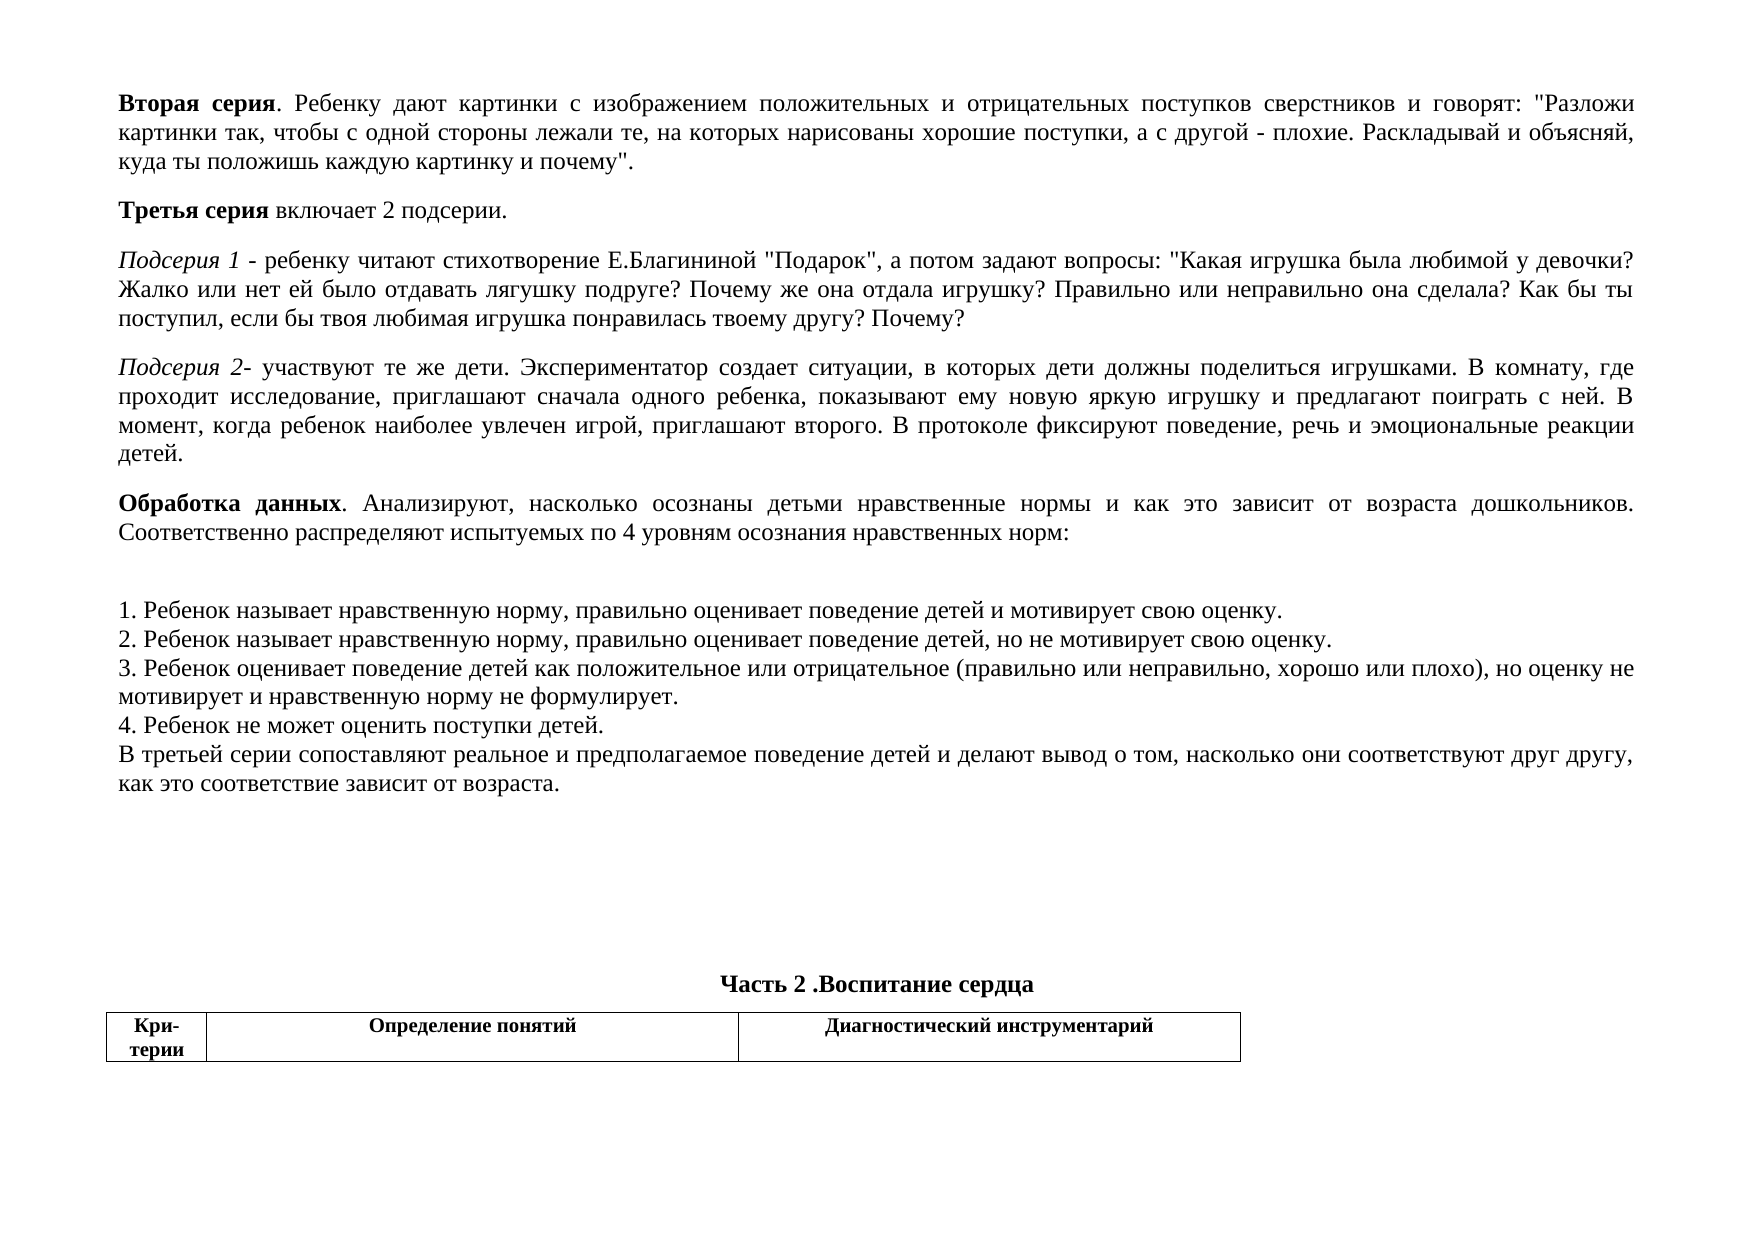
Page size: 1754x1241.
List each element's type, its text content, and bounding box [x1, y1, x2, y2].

table_header Определение понятий [207, 1013, 738, 1061]
text Обработка данных. Анализируют, насколько осознаны детьми нравственные нормы и как это зависит от возраста дошкольников. Соответственно распределяют испытуемых по 4 уровням осознания нравственных норм: [118, 488, 1636, 546]
text 3. Ребенок оценивает поведение детей как положительное или отрицательное (правильно или неправильно, хорошо или плохо), но оценку не мотивирует и нравственную норму не формулирует. [118, 653, 1636, 710]
text 1. Ребенок называет нравственную норму, правильно оценивает поведение детей и мотивирует свою оценку. [118, 595, 1636, 624]
text Подсерия 2- участвуют те же дети. Экспериментатор создает ситуации, в которых дети должны поделиться игрушками. В комнату, где проходит исследование, приглашают сначала одного ребенка, показывают ему новую яркую игрушку и предлагают поиграть с ней. В момент, когда ребенок наиболее увлечен игрой, приглашают второго. В протоколе фиксируют поведение, речь и эмоциональные реакции детей. [118, 352, 1636, 467]
table_header Кри-терии [107, 1013, 206, 1061]
text Подсерия 1 - ребенку читают стихотворение Е.Благининой "Подарок", а потом задают вопросы: "Какая игрушка была любимой у девочки? Жалко или нет ей было отдавать лягушку подруге? Почему же она отдала игрушку? Правильно или неправильно она сделала? Как бы ты поступил, если бы твоя любимая игрушка понравилась твоему другу? Почему? [118, 245, 1636, 331]
text Третья серия включает 2 подсерии. [118, 196, 1636, 224]
text 2. Ребенок называет нравственную норму, правильно оценивает поведение детей, но не мотивирует свою оценку. [118, 624, 1636, 653]
table_header Диагностический инструментарий [739, 1013, 1240, 1061]
text 4. Ребенок не может оценить поступки детей. [118, 710, 1636, 739]
text Вторая серия. Ребенку дают картинки с изображением положительных и отрицательных поступков сверстников и говорят: "Разложи картинки так, чтобы с одной стороны лежали те, на которых нарисованы хорошие поступки, а с другой - плохие. Раскладывай и объясняй, куда ты положишь каждую картинку и почему". [118, 88, 1636, 175]
text Часть 2 .Воспитание сердца [118, 969, 1636, 998]
text В третьей серии сопоставляют реальное и предполагаемое поведение детей и делают вывод о том, насколько они соответствуют друг другу, как это соответствие зависит от возраста. [118, 739, 1636, 796]
